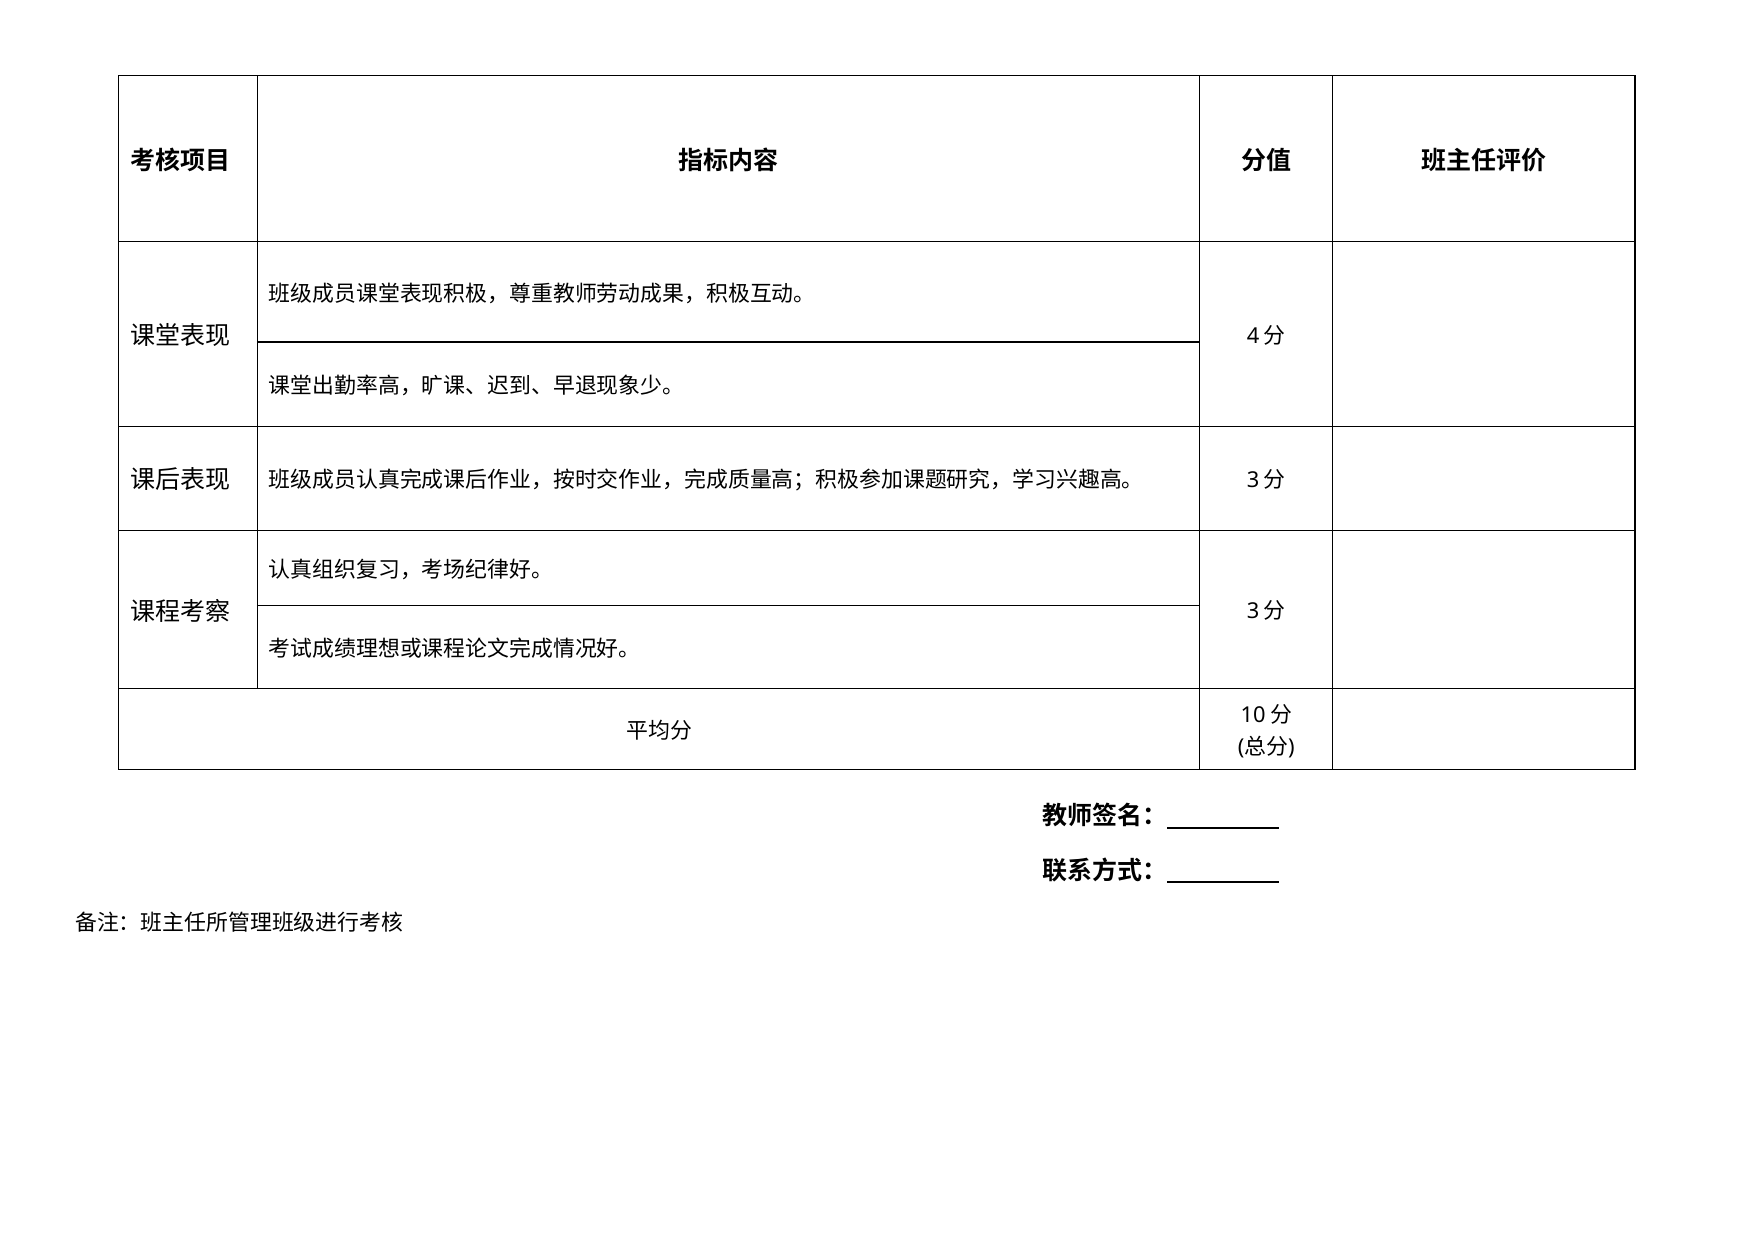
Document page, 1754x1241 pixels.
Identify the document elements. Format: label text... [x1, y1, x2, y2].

text 备注：班主任所管理班级进行考核 [75, 904, 1679, 936]
table_cell 课程考察 [119, 531, 257, 688]
table_cell 10分 (总分) [1200, 689, 1332, 769]
table_header 考核项目 [119, 76, 257, 241]
table_cell 考试成绩理想或课程论文完成情况好。 [258, 606, 1199, 688]
text 教师签名： [75, 796, 1679, 832]
table_cell 班级成员认真完成课后作业，按时交作业，完成质量高；积极参加课题研究，学习兴趣高。 [258, 427, 1199, 529]
table_header 班主任评价 [1333, 76, 1634, 241]
table_cell 课后表现 [119, 427, 257, 529]
table_cell [1333, 689, 1634, 769]
table_cell 班级成员课堂表现积极，尊重教师劳动成果，积极互动。 [258, 242, 1199, 341]
table_cell 课堂表现 [119, 242, 257, 426]
table_cell [1333, 427, 1634, 529]
text 联系方式： [75, 850, 1679, 886]
table_cell 3分 [1200, 427, 1332, 529]
table_cell 4分 [1200, 242, 1332, 426]
table_cell 课堂出勤率高，旷课、迟到、早退现象少。 [258, 343, 1199, 426]
table_header 分值 [1200, 76, 1332, 241]
table_cell 3分 [1200, 531, 1332, 688]
table_cell [1333, 242, 1634, 426]
table_cell 平均分 [119, 689, 1199, 769]
table_cell 认真组织复习，考场纪律好。 [258, 531, 1199, 605]
table_cell [1333, 531, 1634, 688]
table_header 指标内容 [258, 76, 1199, 241]
